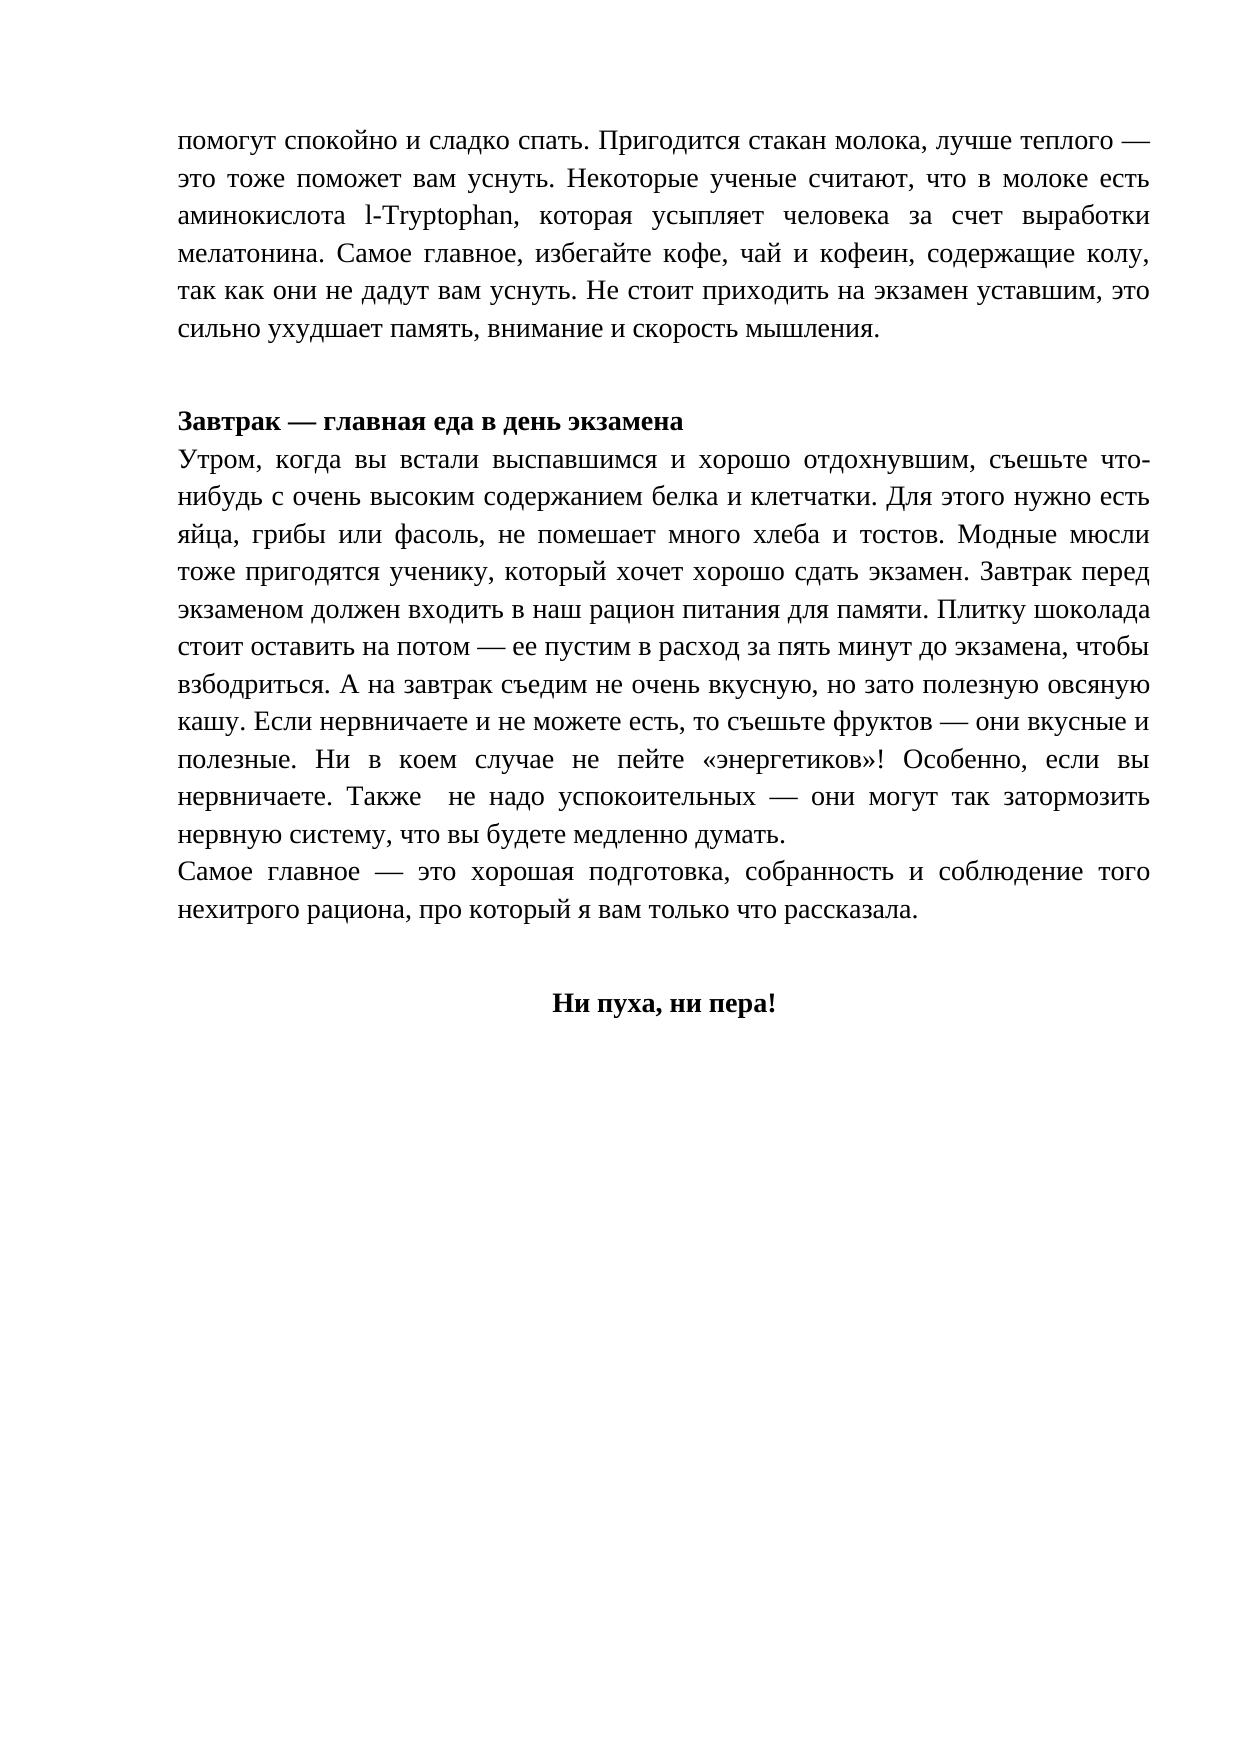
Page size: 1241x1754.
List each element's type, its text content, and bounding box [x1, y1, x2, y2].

text Утром, когда вы встали выспавшимся и хорошо отдохнувшим, съешьте что-нибудь с очень высоким содержанием белка и клетчатки. Для этого нужно есть яйца, грибы или фасоль, не помешает много хлеба и тостов. Модные мюсли тоже пригодятся ученику, который хочет хорошо сдать экзамен. Завтрак перед экзаменом должен входить в наш рацион питания для памяти. Плитку шоколада стоит оставить на потом — ее пустим в расход за пять минут до экзамена, чтобы взбодриться. А на завтрак съедим не очень вкусную, но зато полезную овсяную кашу. Если нервничаете и не можете есть, то съешьте фруктов — они вкусные и полезные. Ни в коем случае не пейте «энергетиков»! Особенно, если вы нервничаете. Также не надо успокоительных — они могут так затормозить нервную систему, что вы будете медленно думать. [177, 437, 1152, 849]
text Самое главное — это хорошая подготовка, собранность и соблюдение того нехитрого рациона, про который я вам только что рассказала. [177, 849, 1152, 924]
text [177, 118, 1152, 343]
text Ни пуха, ни пера! [177, 981, 1152, 1018]
text Завтрак — главная еда в день экзамена [177, 399, 1152, 437]
